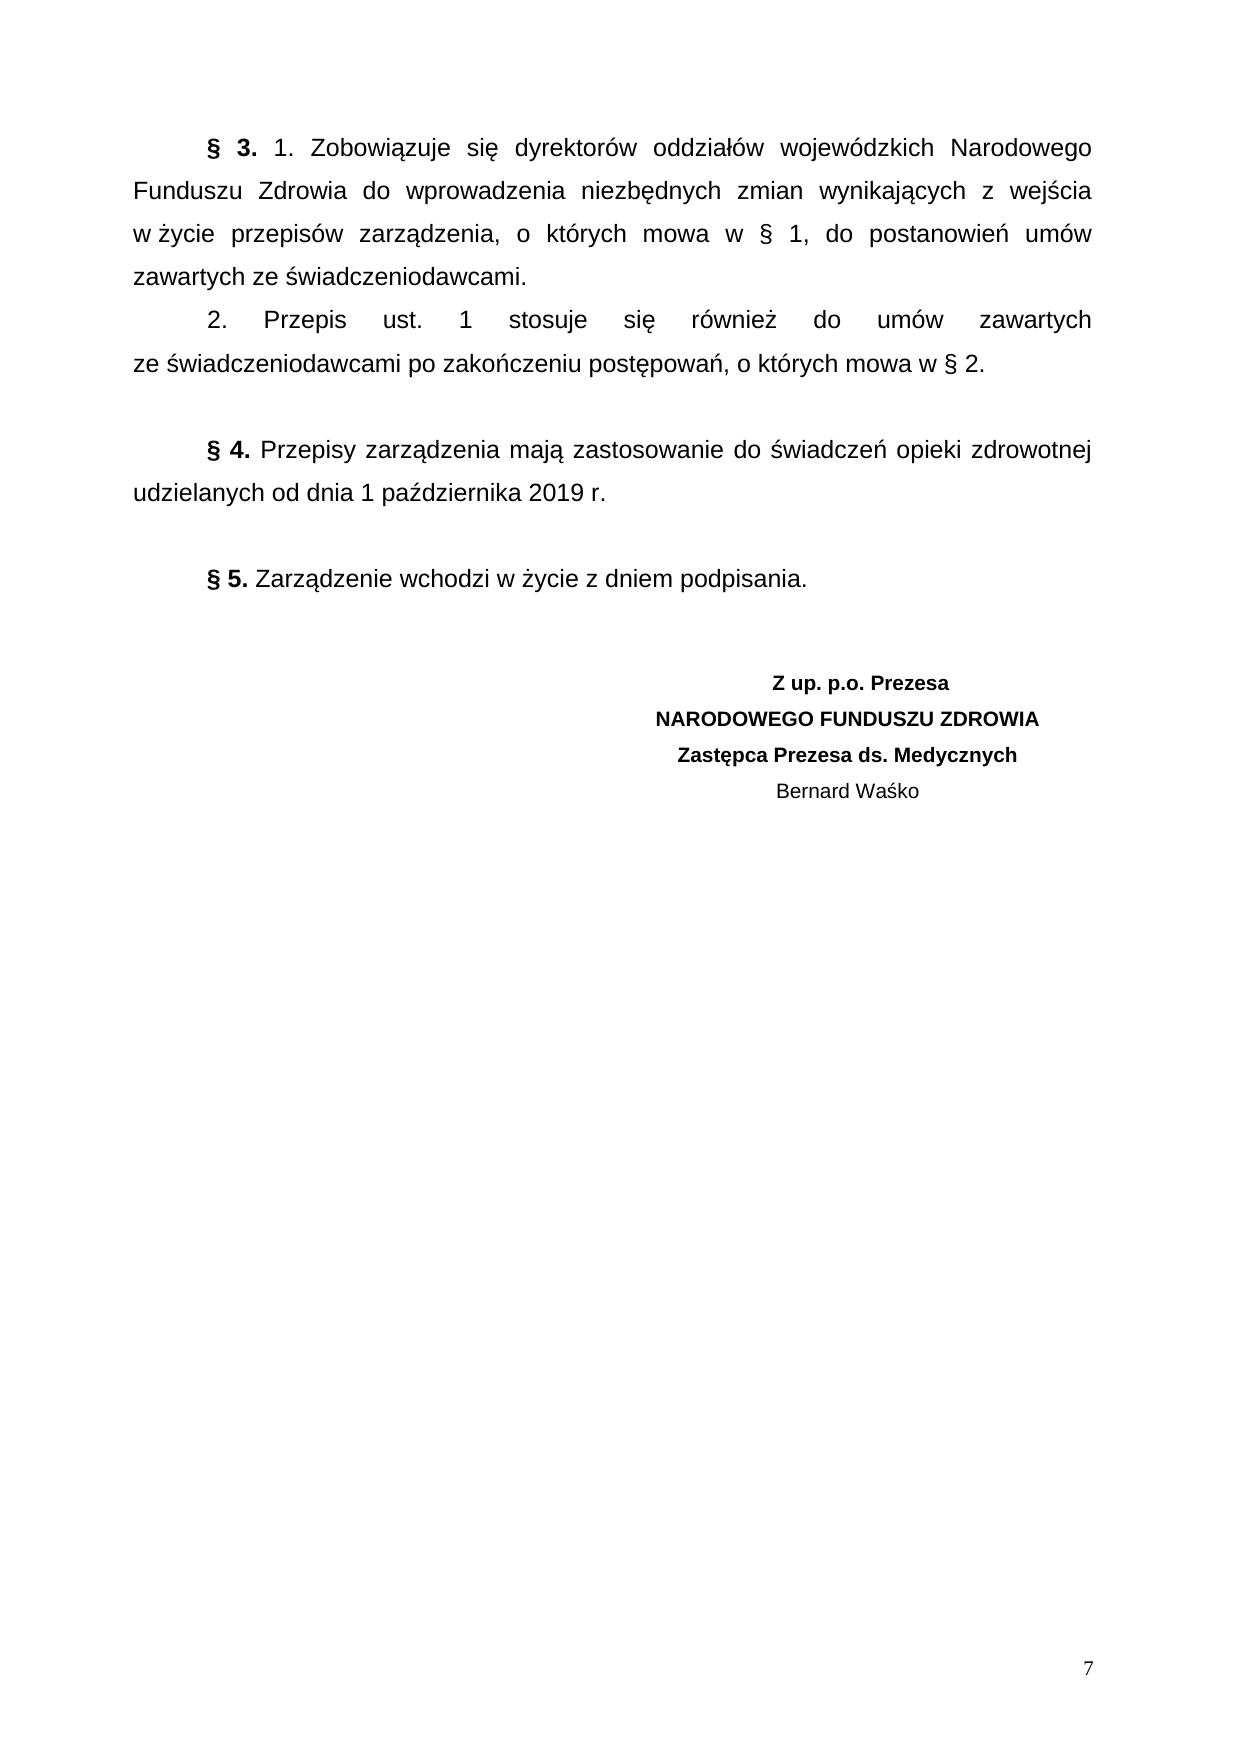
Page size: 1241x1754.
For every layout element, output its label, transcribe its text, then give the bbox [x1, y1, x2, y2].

text Z up. p.o. Prezesa NARODOWEGO FUNDUSZU ZDROWIA Zastępca Prezesa ds. Medycznych Bernard Waśko [602, 671, 1093, 803]
text § 4. Przepisy zarządzenia mają zastosowanie do świadczeń opieki zdrowotnej udzielanych od dnia 1 października 2019 r. [133, 435, 1093, 507]
text 2. Przepis ust. 1 stosuje się również do umów zawartych ze świadczeniodawcami po zakończeniu postępowań, o których mowa w § 2. [133, 305, 1093, 377]
text § 3. 1. Zobowiązuje się dyrektorów oddziałów wojewódzkich Narodowego Funduszu Zdrowia do wprowadzenia niezbędnych zmian wynikających z wejścia w życie przepisów zarządzenia, o których mowa w § 1, do postanowień umów zawartych ze świadczeniodawcami. [133, 133, 1093, 291]
text § 5. Zarządzenie wchodzi w życie z dniem podpisania. [133, 564, 1093, 593]
